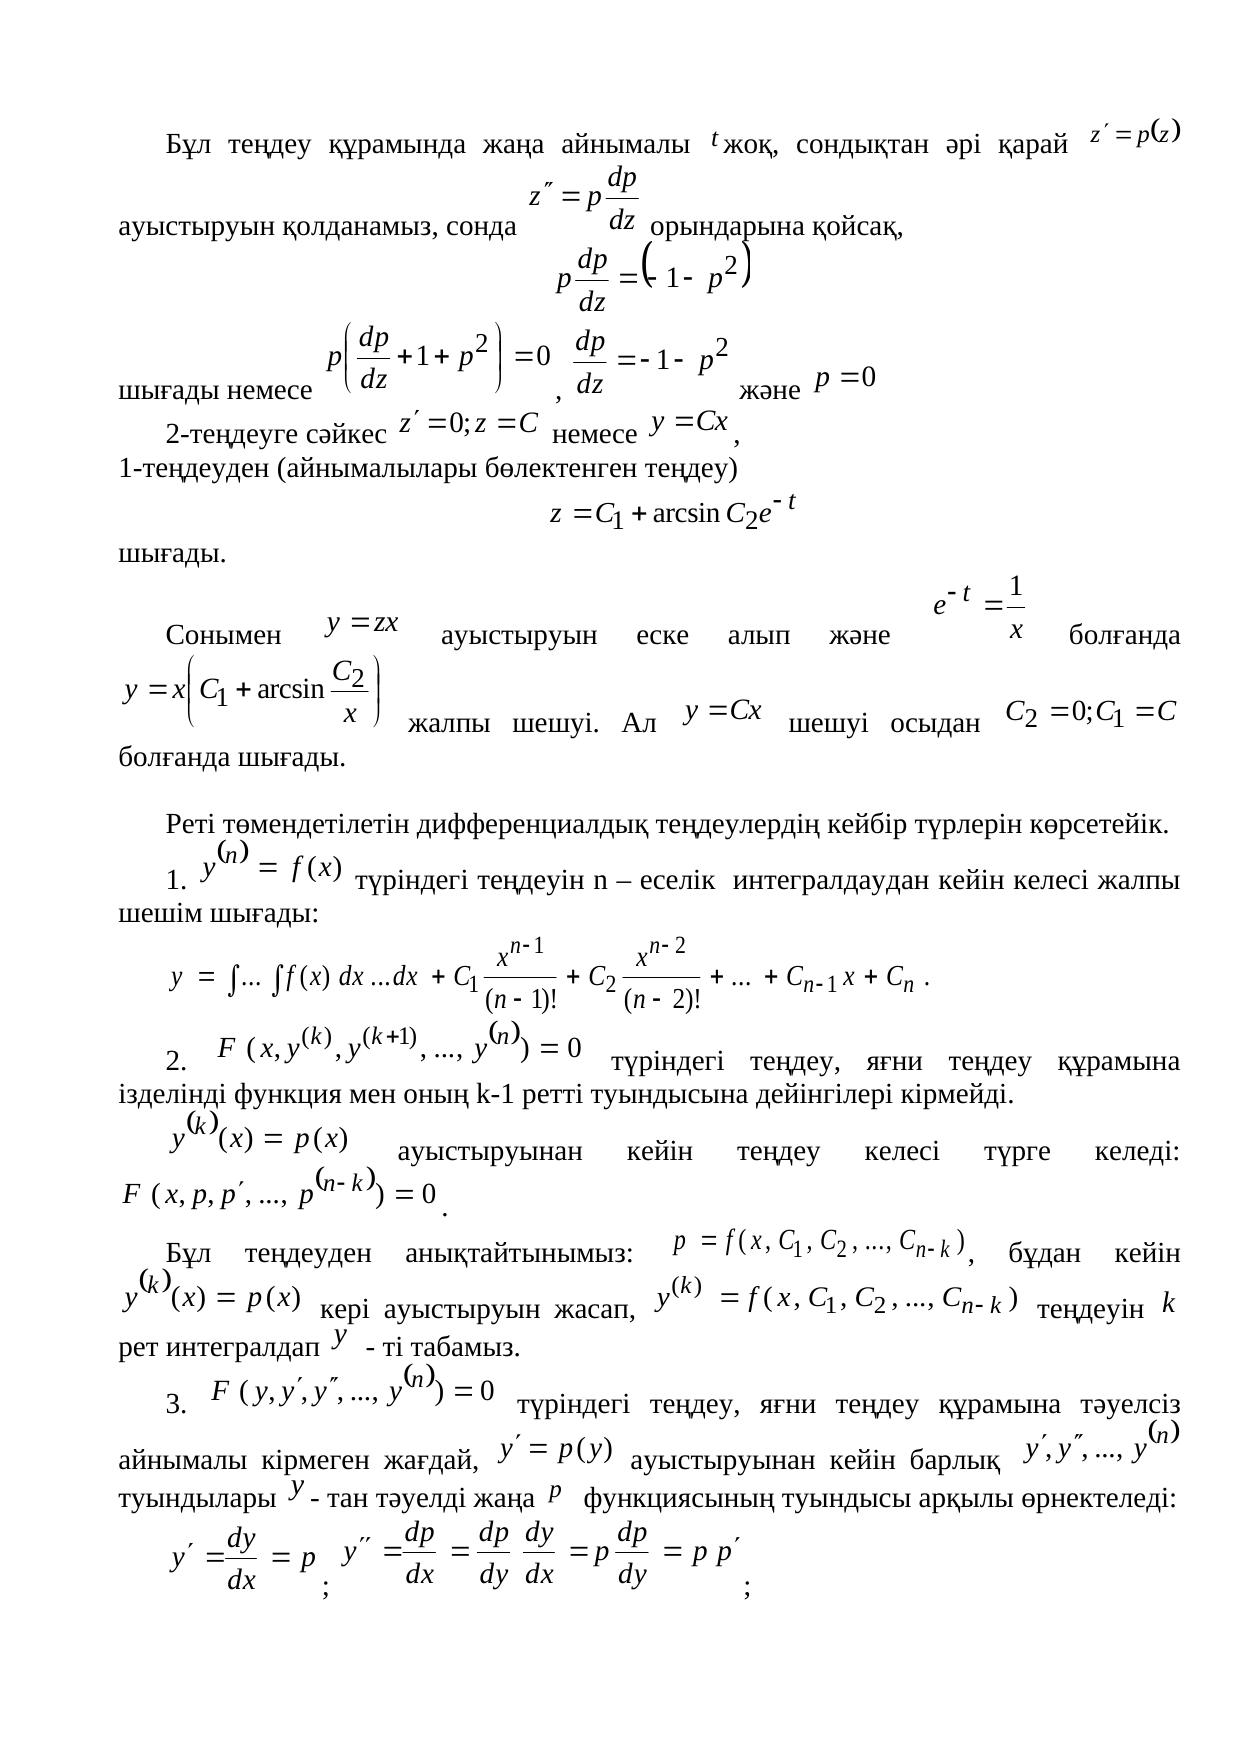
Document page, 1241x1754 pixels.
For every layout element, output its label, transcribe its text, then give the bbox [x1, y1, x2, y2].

text 1. түріндегі теңдеуін n – еселік интегралдаудан кейін келесі жалпы шешім шығады: [118, 839, 1181, 929]
text 2-теңдеуге сәйкес немесе , [118, 405, 1181, 450]
text 1-теңдеуден (айнымалылары бөлектенген теңдеу) [118, 450, 1181, 483]
text Сонымен ауыстыруын еске алып және болғанда жалпы шешуі. Ал шешуі осыдан болғанда шығады. [118, 568, 1181, 772]
text 2. түріндегі теңдеу, яғни теңдеу құрамына ізделінді функция мен оның k-1 ретті туындысына дейінгілері кірмейді. [118, 1020, 1181, 1110]
text ; ; [118, 1514, 1181, 1602]
text Бұл теңдеу құрамында жаңа айнымалы жоқ, сондықтан әрі қарай ауыстыруын қолданамыз, сонда орындарына қойсақ, [118, 118, 1181, 241]
text шығады немесе , және [118, 317, 1181, 405]
text шығады. [118, 535, 1181, 568]
text Реті төмендетілетін дифференциалдық теңдеулердің кейбір түрлерін көрсетейік. [118, 806, 1181, 839]
text ауыстыруынан кейін теңдеу келесі түрге келеді: . [118, 1110, 1181, 1223]
text Бұл теңдеуден анықтайтынымыз: , бұдан кейін кері ауыстыруын жасап, теңдеуін рет интегралдап - ті табамыз. [118, 1223, 1181, 1363]
text 3. түріндегі теңдеу, яғни теңдеу құрамына тәуелсіз айнымалы кірмеген жағдай, ауыстыруынан кейін барлық туындылары - тан тәуелді жаңа функциясының туындысы арқылы өрнектеледі: [118, 1363, 1181, 1514]
